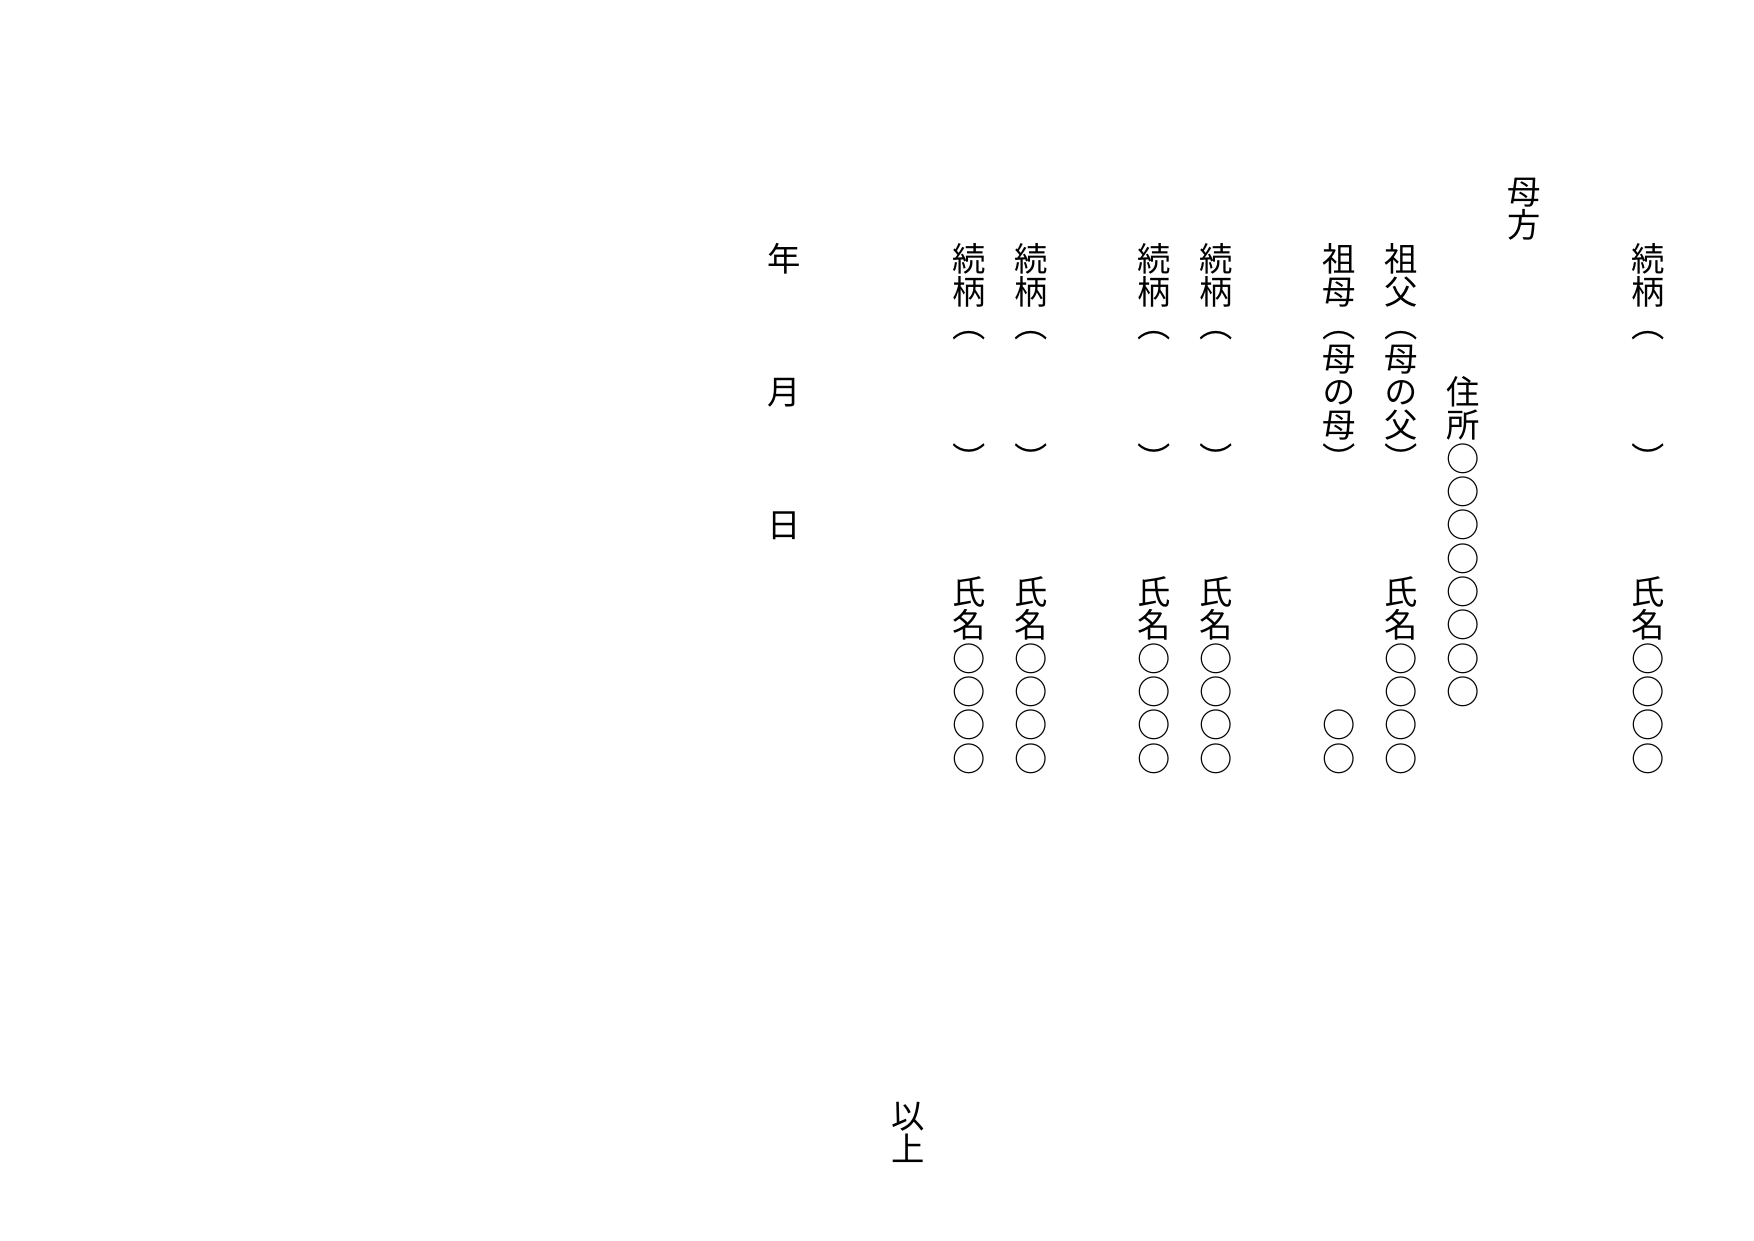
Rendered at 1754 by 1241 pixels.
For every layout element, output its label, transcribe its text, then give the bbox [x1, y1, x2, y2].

text 以上 [877, 75, 939, 1165]
text 祖父（母の父） 氏名○○○○ [1370, 75, 1432, 1165]
text 続柄（ ） 氏名○○○○ [1124, 75, 1185, 1165]
text 母方 [1494, 75, 1555, 1165]
text 続柄（ ） 氏名○○○○ [939, 75, 1000, 1165]
text 祖母（母の母） ○○ [1309, 75, 1370, 1165]
text 続柄（ ） 氏名○○○○ [1000, 75, 1062, 1165]
text 年 月 日 [754, 75, 815, 1165]
text 続柄（ ） 氏名○○○○ [1185, 75, 1247, 1165]
text 住所○○○○○○○○ [1432, 75, 1494, 1165]
text 続柄（ ） 氏名○○○○ [1617, 75, 1679, 1165]
